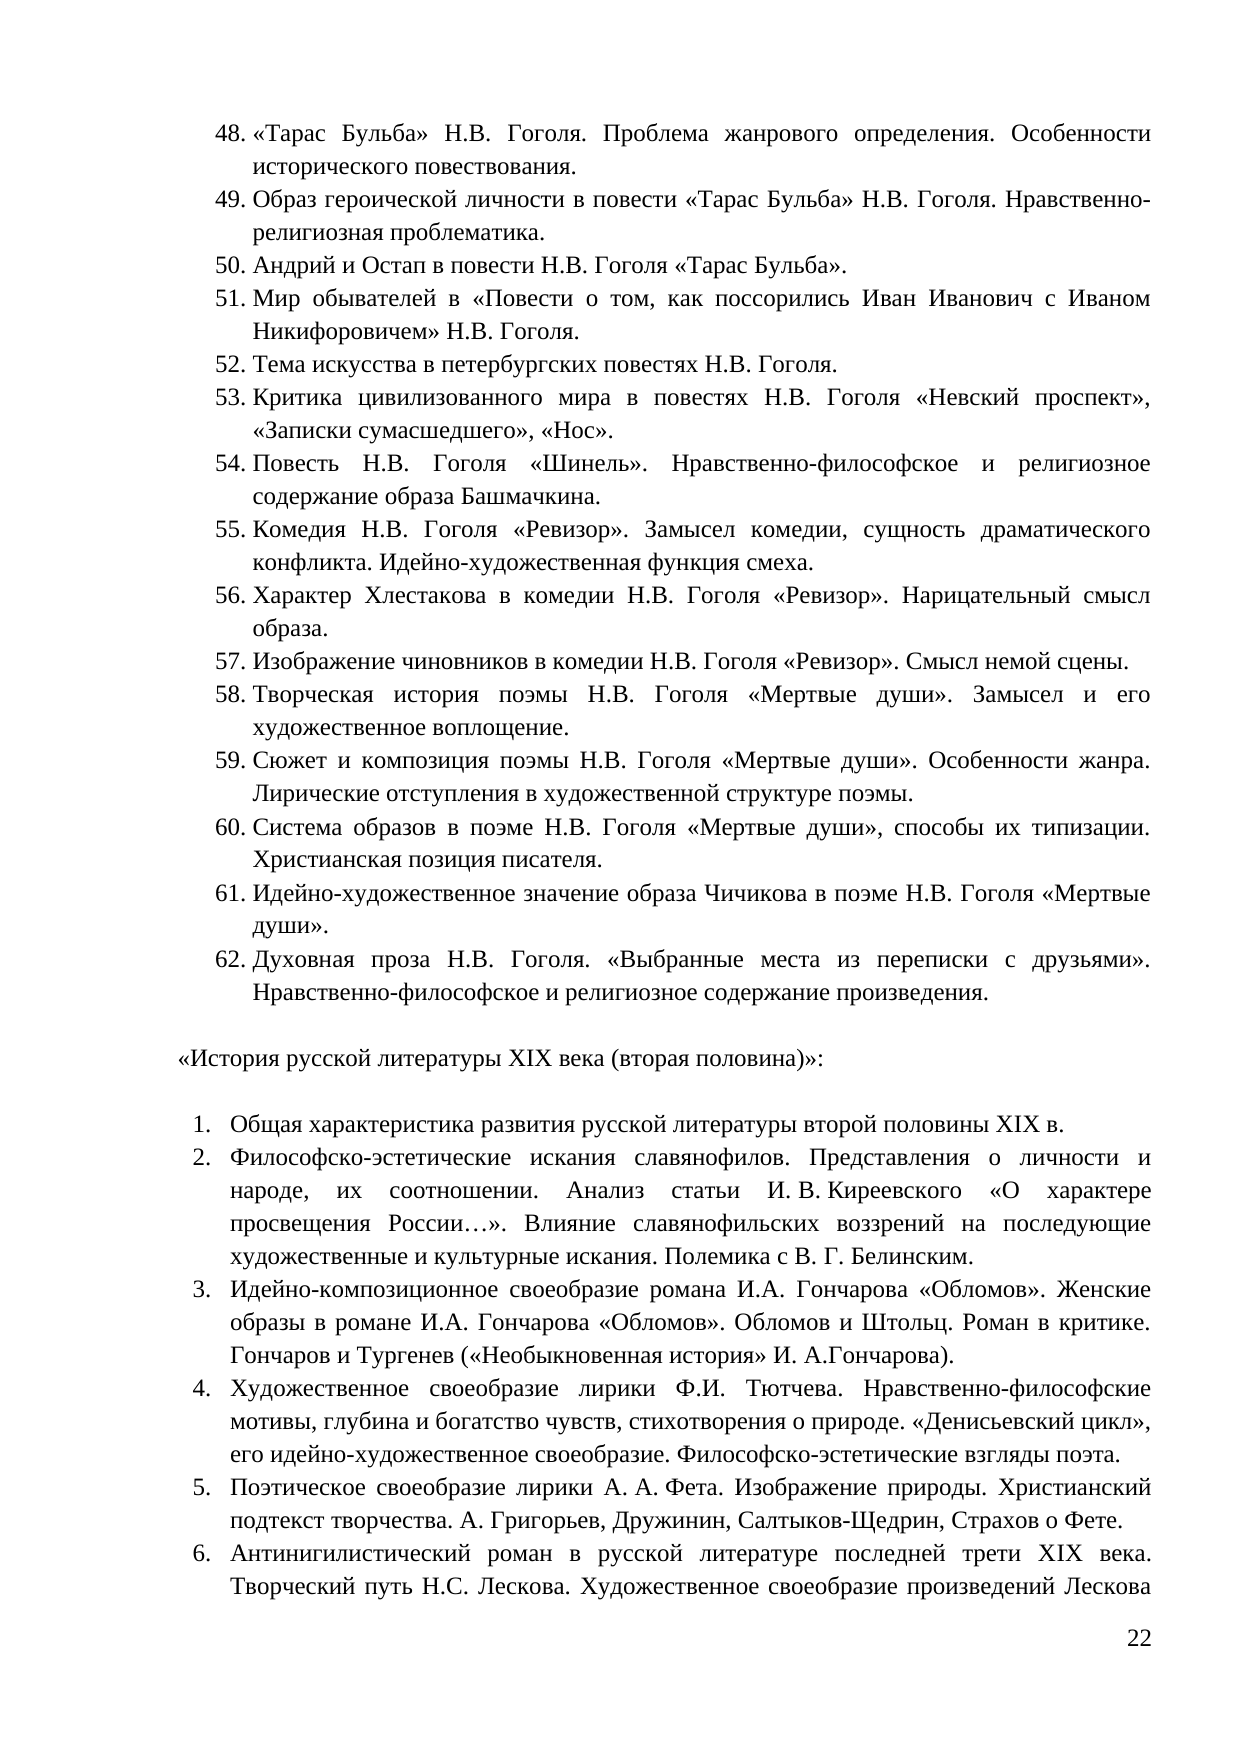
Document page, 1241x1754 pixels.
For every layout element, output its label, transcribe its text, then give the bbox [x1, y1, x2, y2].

list Образ героической личности в повести «Тарас Бульба» Н.В. Гоголя. Нравственно-религиозная проблематика. [215, 184, 1152, 246]
list «Тарас Бульба» Н.В. Гоголя. Проблема жанрового определения. Особенности исторического повествования. [215, 118, 1152, 180]
list Философско-эстетические искания славянофилов. Представления о личности и народе, их соотношении. Анализ статьи И. В. Киреевского «О характере просвещения России…». Влияние славянофильских воззрений на последующие художественные и культурные искания. Полемика с В. Г. Белинским. [192, 1142, 1152, 1269]
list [192, 1538, 1152, 1600]
list Изображение чиновников в комедии Н.В. Гоголя «Ревизор». Смысл немой сцены. [215, 646, 1152, 675]
list Критика цивилизованного мира в повестях Н.В. Гоголя «Невский проспект», «Записки сумасшедшего», «Нос». [215, 382, 1152, 444]
list Тема искусства в петербургских повестях Н.В. Гоголя. [215, 349, 1152, 378]
list Характер Хлестакова в комедии Н.В. Гоголя «Ревизор». Нарицательный смысл образа. [215, 580, 1152, 642]
list Комедия Н.В. Гоголя «Ревизор». Замысел комедии, сущность драматического конфликта. Идейно-художественная функция смеха. [215, 514, 1152, 576]
list Идейно-художественное значение образа Чичикова в поэме Н.В. Гоголя «Мертвые души». [215, 878, 1152, 939]
list Система образов в поэме Н.В. Гоголя «Мертвые души», способы их типизации. Христианская позиция писателя. [215, 812, 1152, 873]
list Андрий и Остап в повести Н.В. Гоголя «Тарас Бульба». [215, 250, 1152, 279]
list Духовная проза Н.В. Гоголя. «Выбранные места из переписки с друзьями». Нравственно-философское и религиозное содержание произведения. [215, 944, 1152, 1005]
list Повесть Н.В. Гоголя «Шинель». Нравственно-философское и религиозное содержание образа Башмачкина. [215, 448, 1152, 510]
list Поэтическое своеобразие лирики А. А. Фета. Изображение природы. Христианский подтекст творчества. А. Григорьев, Дружинин, Салтыков-Щедрин, Страхов о Фете. [192, 1472, 1152, 1534]
list Художественное своеобразие лирики Ф.И. Тютчева. Нравственно-философские мотивы, глубина и богатство чувств, стихотворения о природе. «Денисьевский цикл», его идейно-художественное своеобразие. Философско-эстетические взгляды поэта. [192, 1373, 1152, 1468]
list Сюжет и композиция поэмы Н.В. Гоголя «Мертвые души». Особенности жанра. Лирические отступления в художественной структуре поэмы. [215, 746, 1152, 807]
list Идейно-композиционное своеобразие романа И.А. Гончарова «Обломов». Женские образы в романе И.А. Гончарова «Обломов». Обломов и Штольц. Роман в критике. Гончаров и Тургенев («Необыкновенная история» И. А.Гончарова). [192, 1274, 1152, 1369]
list Общая характеристика развития русской литературы второй половины ХIХ в. [192, 1109, 1152, 1137]
list Мир обывателей в «Повести о том, как поссорились Иван Иванович с Иваном Никифоровичем» Н.В. Гоголя. [215, 283, 1152, 345]
list Творческая история поэмы Н.В. Гоголя «Мертвые души». Замысел и его художественное воплощение. [215, 679, 1152, 741]
text «История русской литературы XIX века (вторая половина)»: [177, 1043, 1152, 1071]
